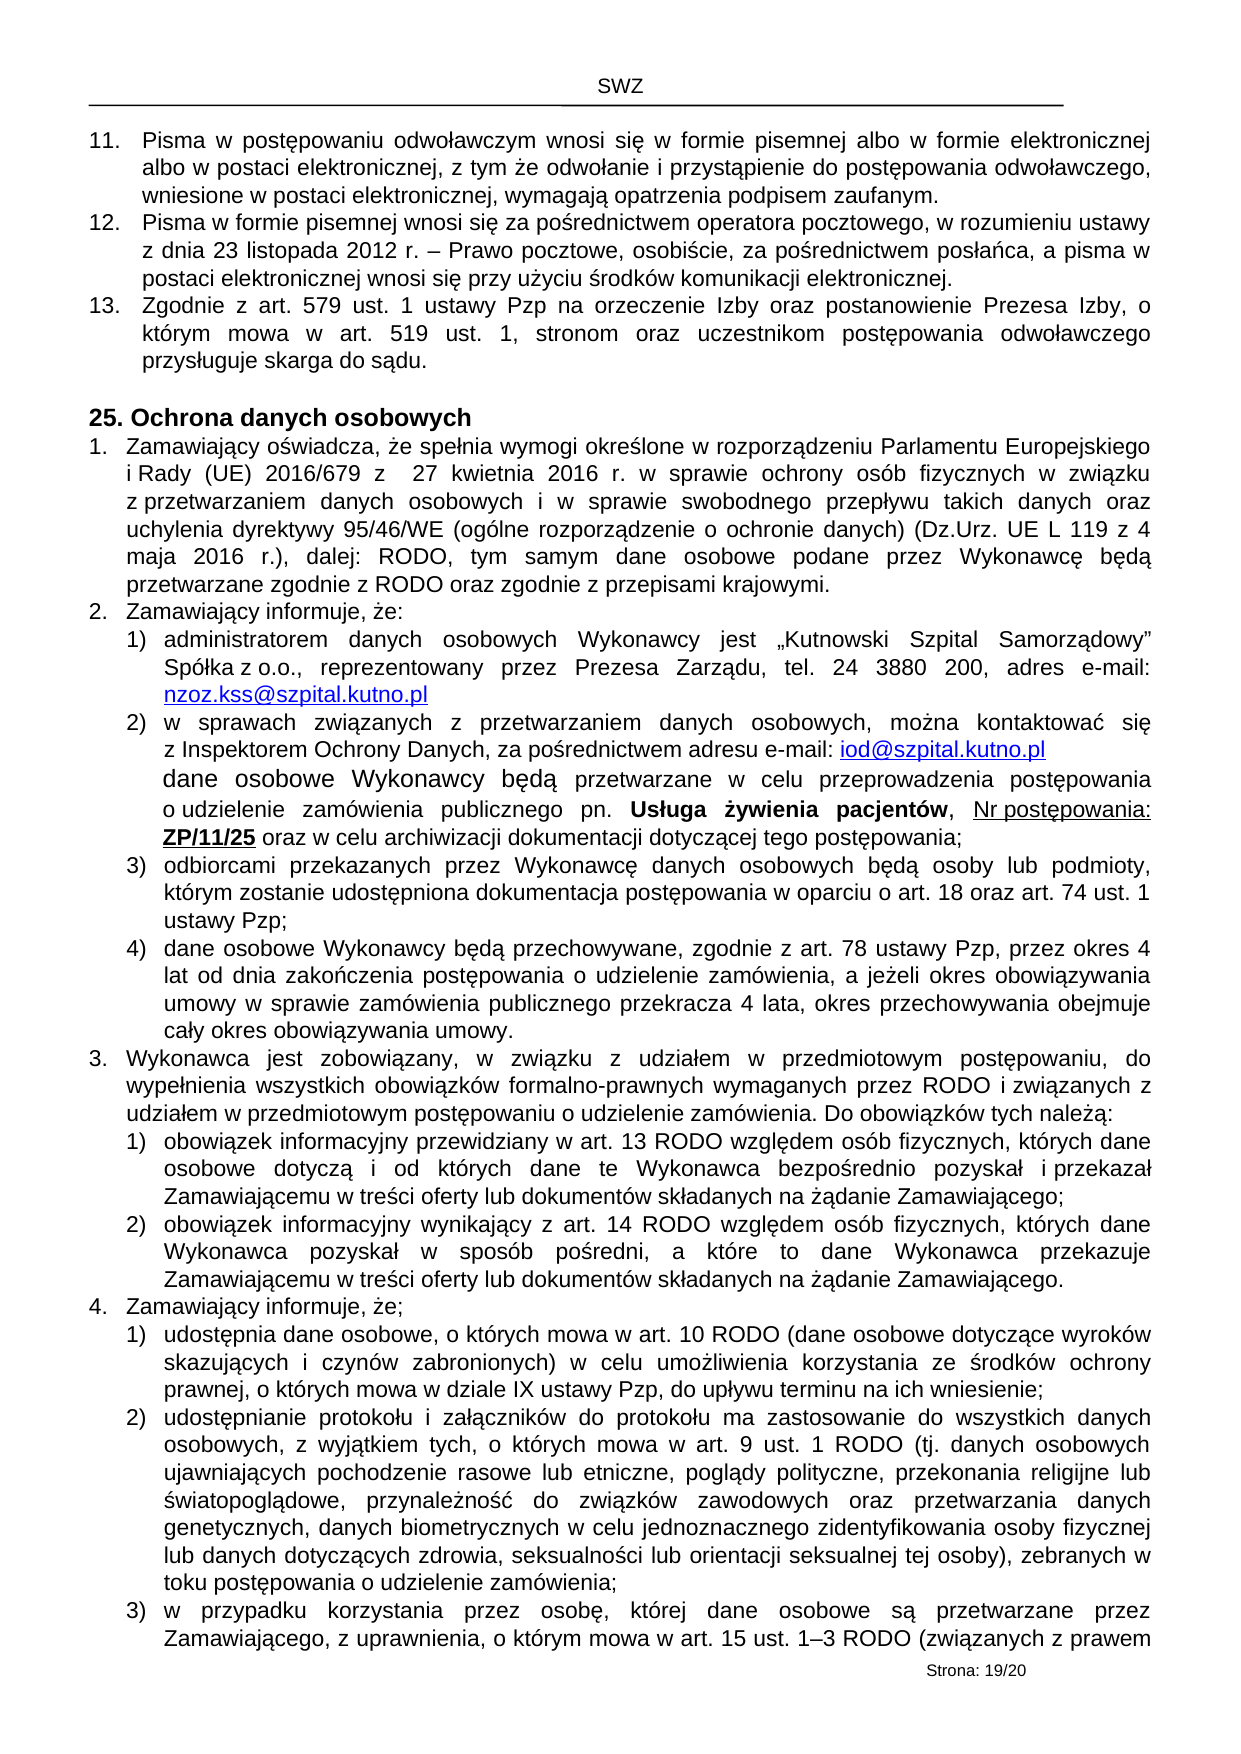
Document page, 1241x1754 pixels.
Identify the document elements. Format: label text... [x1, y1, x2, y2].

list Pisma w postępowaniu odwoławczym wnosi się w formie pisemnej albo w formie elektronicznej albo w postaci elektronicznej, z tym że odwołanie i przystąpienie do postępowania odwoławczego, wniesione w postaci elektronicznej, wymagają opatrzenia podpisem zaufanym. [89, 127, 1152, 208]
list odbiorcami przekazanych przez Wykonawcę danych osobowych będą osoby lub podmioty, którym zostanie udostępniona dokumentacja postępowania w oparciu o art. 18 oraz art. 74 ust. 1 ustawy Pzp; [126, 852, 1152, 933]
subtitle obowiązek informacyjny wynikający z art. 14 RODO względem osób fizycznych, których dane Wykonawca pozyskał w sposób pośredni, a które to dane Wykonawca przekazuje Zamawiającemu w treści oferty lub dokumentów składanych na żądanie Zamawiającego. [126, 1211, 1152, 1292]
list Zgodnie z art. 579 ust. 1 ustawy Pzp na orzeczenie Izby oraz postanowienie Prezesa Izby, o którym mowa w art. 519 ust. 1, stronom oraz uczestnikom postępowania odwoławczego przysługuje skarga do sądu. [89, 292, 1152, 374]
list administratorem danych osobowych Wykonawcy jest „Kutnowski Szpital Samorządowy” Spółka z o.o., reprezentowany przez Prezesa Zarządu, tel. 24 3880 200, adres e-mail: nzoz.kss@szpital.kutno.pl [126, 626, 1152, 707]
list dane osobowe Wykonawcy będą przechowywane, zgodnie z art. 78 ustawy Pzp, przez okres 4 lat od dnia zakończenia postępowania o udzielenie zamówienia, a jeżeli okres obowiązywania umowy w sprawie zamówienia publicznego przekracza 4 lata, okres przechowywania obejmuje cały okres obowiązywania umowy. [126, 934, 1152, 1044]
subtitle Wykonawca jest zobowiązany, w związku z udziałem w przedmiotowym postępowaniu, do wypełnienia wszystkich obowiązków formalno-prawnych wymaganych przez RODO i związanych z udziałem w przedmiotowym postępowaniu o udzielenie zamówienia. Do obowiązków tych należą: [89, 1045, 1152, 1126]
list Pisma w formie pisemnej wnosi się za pośrednictwem operatora pocztowego, w rozumieniu ustawy z dnia 23 listopada 2012 r. – Prawo pocztowe, osobiście, za pośrednictwem posłańca, a pisma w postaci elektronicznej wnosi się przy użyciu środków komunikacji elektronicznej. [89, 209, 1152, 291]
text dane osobowe Wykonawcy będą przetwarzane w celu przeprowadzenia postępowania o udzielenie zamówienia publicznego pn. Usługa żywienia pacjentów, Nr postępowania: ZP/11/25 oraz w celu archiwizacji dokumentacji dotyczącej tego postępowania; [162, 764, 1152, 850]
subtitle Zamawiający oświadcza, że spełnia wymogi określone w rozporządzeniu Parlamentu Europejskiego i Rady (UE) 2016/679 z 27 kwietnia 2016 r. w sprawie ochrony osób fizycznych w związku z przetwarzaniem danych osobowych i w sprawie swobodnego przepływu takich danych oraz uchylenia dyrektywy 95/46/WE (ogólne rozporządzenie o ochronie danych) (Dz.Urz. UE L 119 z 4 maja 2016 r.), dalej: RODO, tym samym dane osobowe podane przez Wykonawcę będą przetwarzane zgodnie z RODO oraz zgodnie z przepisami krajowymi. [89, 433, 1152, 597]
subtitle 25. Ochrona danych osobowych [89, 403, 1152, 431]
subtitle obowiązek informacyjny przewidziany w art. 13 RODO względem osób fizycznych, których dane osobowe dotyczą i od których dane te Wykonawca bezpośrednio pozyskał i przekazał Zamawiającemu w treści oferty lub dokumentów składanych na żądanie Zamawiającego; [126, 1128, 1152, 1209]
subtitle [126, 1597, 1152, 1651]
subtitle Zamawiający informuje, że; [89, 1293, 1152, 1320]
subtitle Zamawiający informuje, że: [89, 598, 1152, 625]
subtitle udostępnia dane osobowe, o których mowa w art. 10 RODO (dane osobowe dotyczące wyroków skazujących i czynów zabronionych) w celu umożliwienia korzystania ze środków ochrony prawnej, o których mowa w dziale IX ustawy Pzp, do upływu terminu na ich wniesienie; [126, 1321, 1152, 1402]
subtitle udostępnianie protokołu i załączników do protokołu ma zastosowanie do wszystkich danych osobowych, z wyjątkiem tych, o których mowa w art. 9 ust. 1 RODO (tj. danych osobowych ujawniających pochodzenie rasowe lub etniczne, poglądy polityczne, przekonania religijne lub światopoglądowe, przynależność do związków zawodowych oraz przetwarzania danych genetycznych, danych biometrycznych w celu jednoznacznego zidentyfikowania osoby fizycznej lub danych dotyczących zdrowia, seksualności lub orientacji seksualnej tej osoby), zebranych w toku postępowania o udzielenie zamówienia; [126, 1404, 1152, 1596]
list w sprawach związanych z przetwarzaniem danych osobowych, można kontaktować się z Inspektorem Ochrony Danych, za pośrednictwem adresu e-mail: iod@szpital.kutno.pl [126, 709, 1152, 763]
